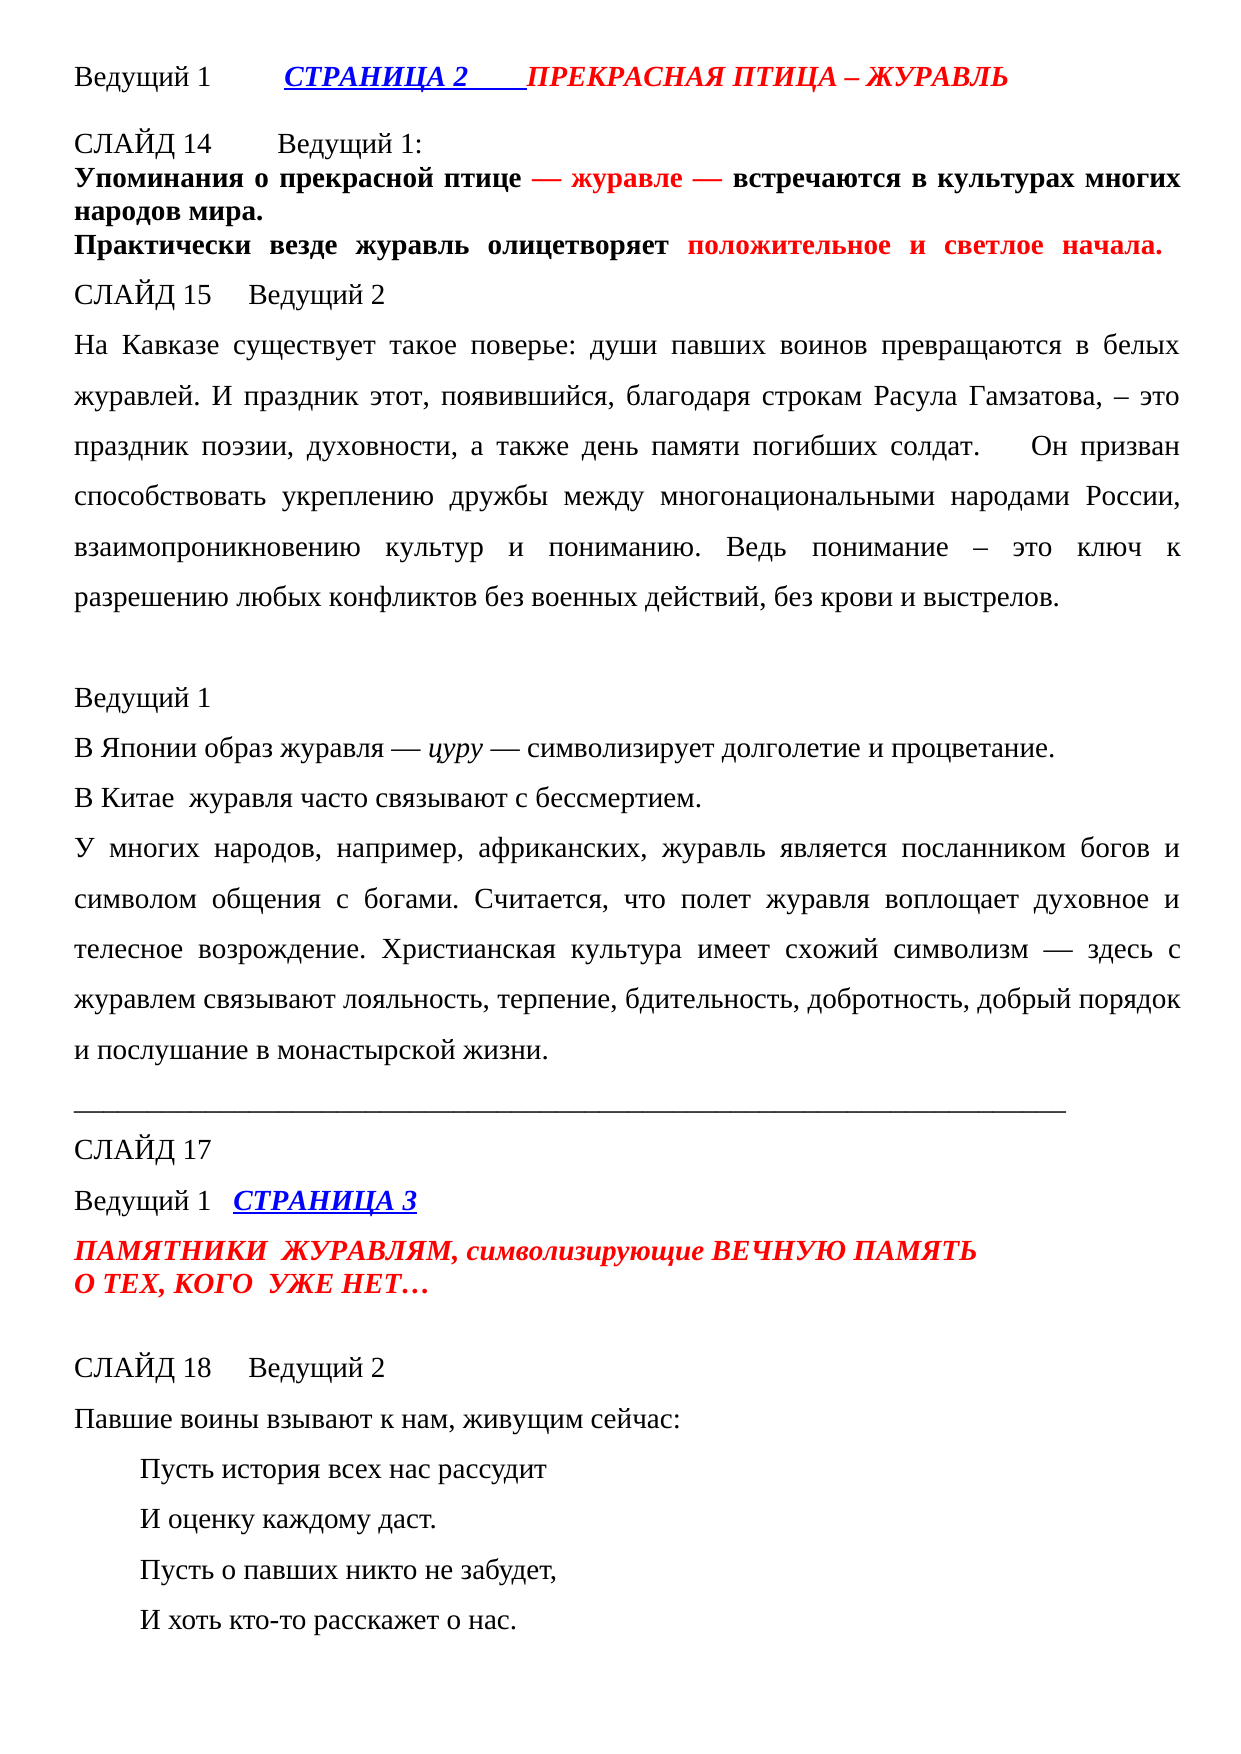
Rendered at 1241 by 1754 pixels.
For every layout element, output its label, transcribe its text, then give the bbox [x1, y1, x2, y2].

text СЛАЙД 14 Ведущий 1: [74, 126, 1181, 160]
text Ведущий 1 [74, 680, 1181, 713]
text Ведущий 1 СТРАНИЦА 2 ПРЕКРАСНАЯ ПТИЦА – ЖУРАВЛЬ [74, 59, 1181, 93]
text О ТЕХ, КОГО УЖЕ НЕТ… [74, 1267, 1181, 1300]
text СЛАЙД 17 [74, 1132, 1181, 1166]
text Практически везде журавль олицетворяет положительное и светлое начала. СЛАЙД 15 Ведущий 2 [74, 227, 1181, 311]
text Ведущий 1 СТРАНИЦА 3 [74, 1183, 1181, 1216]
text СЛАЙД 18 Ведущий 2 [74, 1351, 1181, 1384]
text Упоминания о прекрасной птице — журавле — встречаются в культурах многих народов мира. [74, 160, 1181, 227]
text На Кавказе существует такое поверье: души павших воинов превращаются в белых журавлей. И праздник этот, появившийся, благодаря строкам Расула Гамзатова, – это праздник поэзии, духовности, а также день памяти погибших солдат. Он призван способствовать укреплению дружбы между многонациональными народами России, взаимопроникновению культур и пониманию. Ведь понимание – это ключ к разрешению любых конфликтов без военных действий, без крови и выстрелов. [74, 327, 1181, 613]
text В Китае журавля часто связывают с бессмертием. [74, 780, 1181, 814]
text У многих народов, например, африканских, журавль является посланником богов и символом общения с богами. Считается, что полет журавля воплощает духовное и телесное возрождение. Христианская культура имеет схожий символизм — здесь с журавлем связывают лояльность, терпение, бдительность, добротность, добрый порядок и послушание в монастырской жизни. [74, 831, 1181, 1065]
text В Японии образ журавля — цуру — символизирует долголетие и процветание. [74, 730, 1181, 763]
text ПАМЯТНИКИ ЖУРАВЛЯМ, символизирующие ВЕЧНУЮ ПАМЯТЬ [74, 1233, 1181, 1267]
text Павшие воины взывают к нам, живущим сейчас: [74, 1401, 1181, 1434]
text ____________________________________________________________________ [74, 1082, 1181, 1116]
text Пусть история всех нас рассудит И оценку каждому даст. Пусть о павших никто не забудет, И хоть кто-то расскажет о нас. [74, 1451, 1181, 1636]
